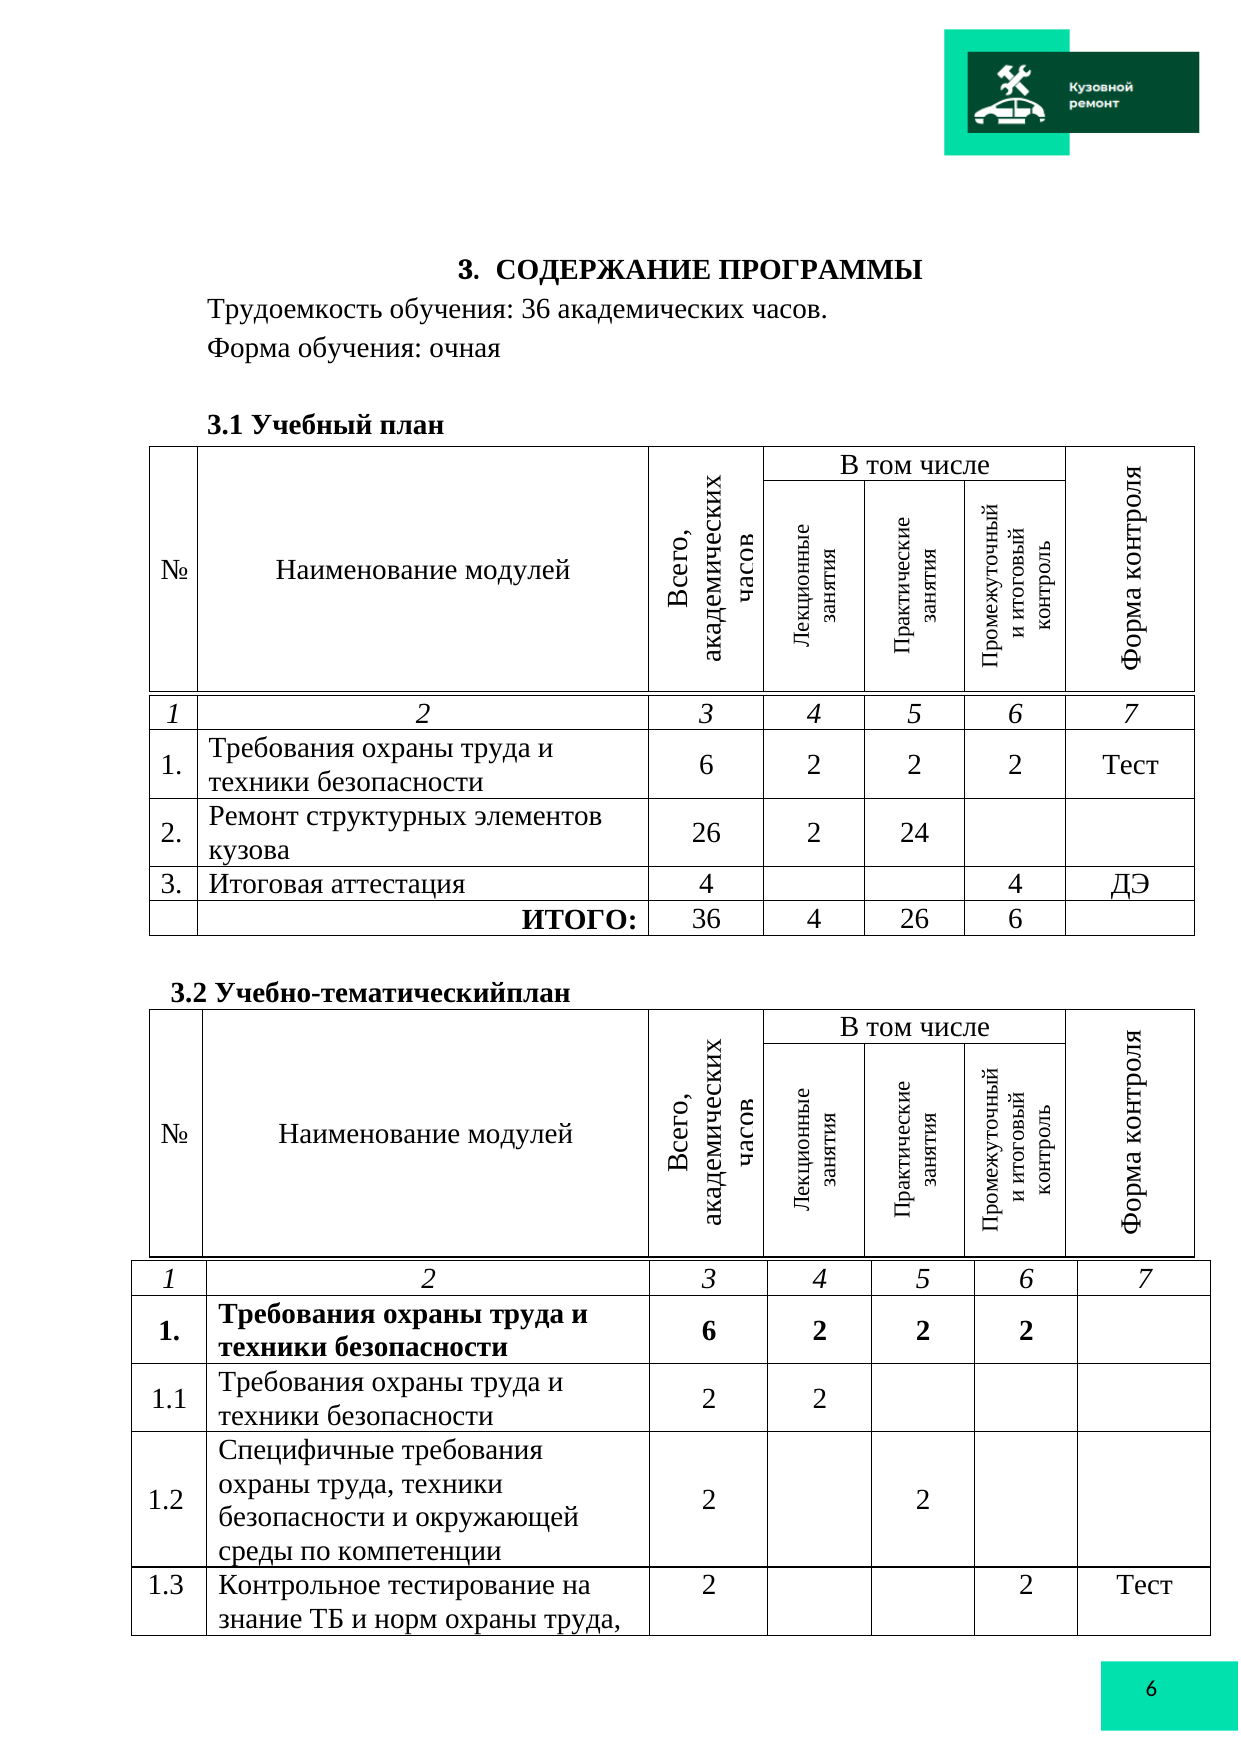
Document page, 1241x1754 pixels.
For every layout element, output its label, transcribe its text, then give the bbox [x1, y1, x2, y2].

table_cell [1066, 901, 1194, 935]
table_cell 2 [764, 730, 864, 797]
table_cell Лекционные занятия [764, 481, 864, 691]
table_cell 4 [649, 867, 763, 900]
table_header В том числе [764, 1010, 1065, 1043]
table_cell [1078, 1364, 1210, 1431]
table_header 6 [965, 696, 1065, 729]
table_cell ИТОГО: [198, 901, 648, 935]
table_cell 26 [649, 799, 763, 866]
table_cell 2 [764, 799, 864, 866]
table_header Форма контроля [1066, 1010, 1194, 1256]
picture [939, 23, 1211, 164]
table_cell Практические занятия [865, 1044, 964, 1256]
table_header 5 [872, 1261, 974, 1295]
table_header Всего, академических часов [649, 447, 763, 691]
subtitle СОДЕРЖАНИЕ ПРОГРАММЫ [170, 252, 1211, 286]
table_cell 6 [965, 901, 1065, 935]
table_header 7 [1066, 696, 1194, 729]
table_cell 6 [649, 730, 763, 797]
table_header 5 [865, 696, 964, 729]
table_cell [1078, 1432, 1210, 1566]
table_cell Специфичные требования охраны труда, техники безопасности и окружающей среды по компетенции [207, 1432, 649, 1566]
table_cell [150, 799, 197, 866]
table_cell 1.1 [132, 1364, 206, 1431]
table_cell [150, 901, 197, 935]
table_cell [768, 1432, 871, 1566]
table_cell [150, 730, 197, 797]
table_cell [965, 799, 1065, 866]
table_cell Контрольное тестирование на знание ТБ и норм охраны труда, применяемых в компетенции Кузовной ремонт [207, 1568, 649, 1634]
table_header Форма контроля [1066, 447, 1194, 691]
table_cell 2 [975, 1296, 1077, 1363]
table_cell 4 [965, 867, 1065, 900]
table_header 1 [132, 1261, 206, 1295]
table_cell [975, 1364, 1077, 1431]
table_cell Промежуточный и итоговый контроль [965, 1044, 1065, 1256]
list Учебно-тематическийплан [170, 975, 1211, 1008]
table_cell 2 [975, 1568, 1077, 1634]
table_cell 2 [768, 1364, 871, 1431]
table_cell Практические занятия [865, 481, 964, 691]
table_header В том числе [764, 447, 1065, 480]
table_header 3 [650, 1261, 767, 1295]
text Форма обучения: очная [133, 330, 1211, 364]
table_cell 1.2 [132, 1432, 206, 1566]
table_cell [150, 867, 197, 900]
table_cell 2 [768, 1296, 871, 1363]
table_header 2 [198, 696, 648, 729]
table_cell [1078, 1296, 1210, 1363]
table_header Всего, академических часов [649, 1010, 763, 1256]
table_cell 2 [865, 730, 964, 797]
table_cell 36 [649, 901, 763, 935]
table_cell 4 [764, 901, 864, 935]
table_header Наименование модулей [203, 1010, 648, 1256]
table_cell [768, 1568, 871, 1634]
table_header 4 [768, 1261, 871, 1295]
table_cell 2 [650, 1364, 767, 1431]
table_cell 2 [872, 1432, 974, 1566]
table_cell 2 [650, 1568, 767, 1634]
table_cell [865, 867, 964, 900]
table_cell Тест [1066, 730, 1194, 797]
table_cell Тест [1078, 1568, 1210, 1634]
table_header 3 [649, 696, 763, 729]
table_header 4 [764, 696, 864, 729]
table_header № [150, 1010, 202, 1256]
table_cell 6 [650, 1296, 767, 1363]
table_cell 1. [132, 1296, 206, 1363]
text Трудоемкость обучения: 36 академических часов. [133, 292, 1211, 325]
text 3.1 Учебный план [133, 407, 1211, 441]
table_cell Промежуточный и итоговый контроль [965, 481, 1065, 691]
table_cell Лекционные занятия [764, 1044, 864, 1256]
table_cell [872, 1568, 974, 1634]
table_cell ДЭ [1066, 867, 1194, 900]
table_cell Ремонт структурных элементов кузова [198, 799, 648, 866]
table_header 6 [975, 1261, 1077, 1295]
table_cell [872, 1364, 974, 1431]
table_cell [975, 1432, 1077, 1566]
table_header 2 [207, 1261, 649, 1295]
table_cell 2 [965, 730, 1065, 797]
table_cell 26 [865, 901, 964, 935]
table_cell Требования охраны труда и техники безопасности [207, 1364, 649, 1431]
table_header Наименование модулей [198, 447, 648, 691]
table_cell Требования охраны труда и техники безопасности [207, 1296, 649, 1363]
table_header 1 [150, 696, 197, 729]
table_cell 1.3 [132, 1568, 206, 1634]
table_cell Итоговая аттестация [198, 867, 648, 900]
table_cell 24 [865, 799, 964, 866]
table_cell [1066, 799, 1194, 866]
table_cell 2 [872, 1296, 974, 1363]
table_header № [150, 447, 197, 691]
table_header 7 [1078, 1261, 1210, 1295]
table_cell [764, 867, 864, 900]
table_cell Требования охраны труда и техники безопасности [198, 730, 648, 797]
table_cell 2 [650, 1432, 767, 1566]
